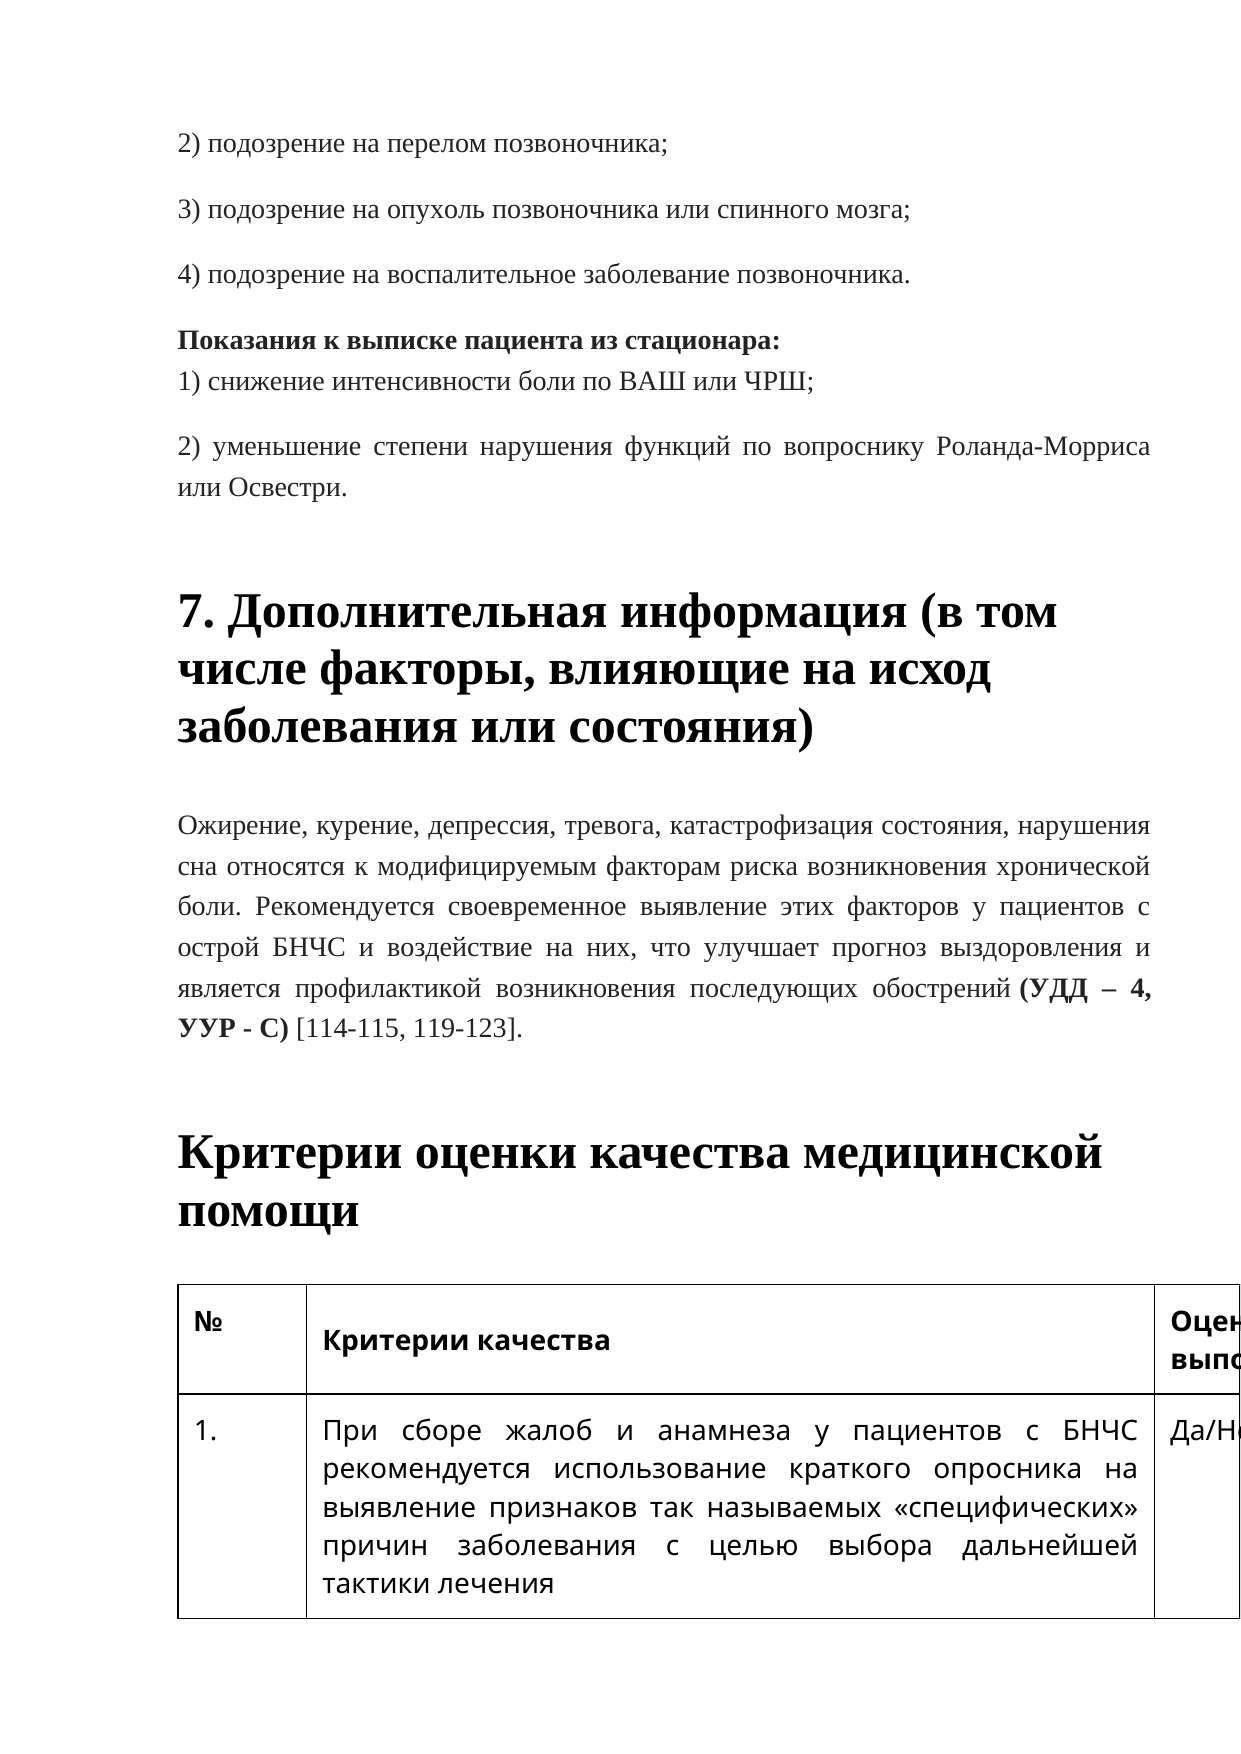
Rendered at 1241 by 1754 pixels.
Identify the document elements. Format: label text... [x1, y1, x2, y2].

text 2) уменьшение степени нарушения функций по вопроснику Роланда-Морриса или Освестри. [177, 421, 1152, 502]
table_header № [179, 1285, 306, 1393]
table_header Оценка выполнения [1155, 1285, 1239, 1393]
text 1) cнижение интенсивности боли по ВАШ или ЧРШ; [177, 356, 1152, 396]
text 4) подозрение на воспалительное заболевание позвоночника. [177, 249, 1152, 290]
text 3) подозрение на опухоль позвоночника или спинного мозга; [177, 184, 1152, 224]
table_cell 1. [179, 1395, 306, 1618]
table_header Критерии качества [307, 1285, 1154, 1393]
text Показания к выписке пациента из стационара: [177, 315, 1152, 356]
table_cell Да/Нет [1155, 1395, 1239, 1618]
table_cell При сборе жалоб и анамнеза у пациентов с БНЧС рекомендуется использование краткого опросника на выявление признаков так называемых «специфических» причин заболевания с целью выбора дальнейшей тактики лечения [307, 1395, 1154, 1618]
text Критерии оценки качества медицинской помощи [177, 1122, 1152, 1237]
text 7. Дополнительная информация (в том числе факторы, влияющие на исход заболевания или состояния) [177, 581, 1152, 753]
text Ожирение, курение, депрессия, тревога, катастрофизация состояния, нарушения сна относятся к модифицируемым факторам риска возникновения хронической боли. Рекомендуется своевременное выявление этих факторов у пациентов с острой БНЧС и воздействие на них, что улучшает прогноз выздоровления и является профилактикой возникновения последующих обострений (УДД – 4, УУР - C) [114-115, 119-123]. [177, 800, 1152, 1044]
text 2) подозрение на перелом позвоночника; [177, 118, 1152, 159]
